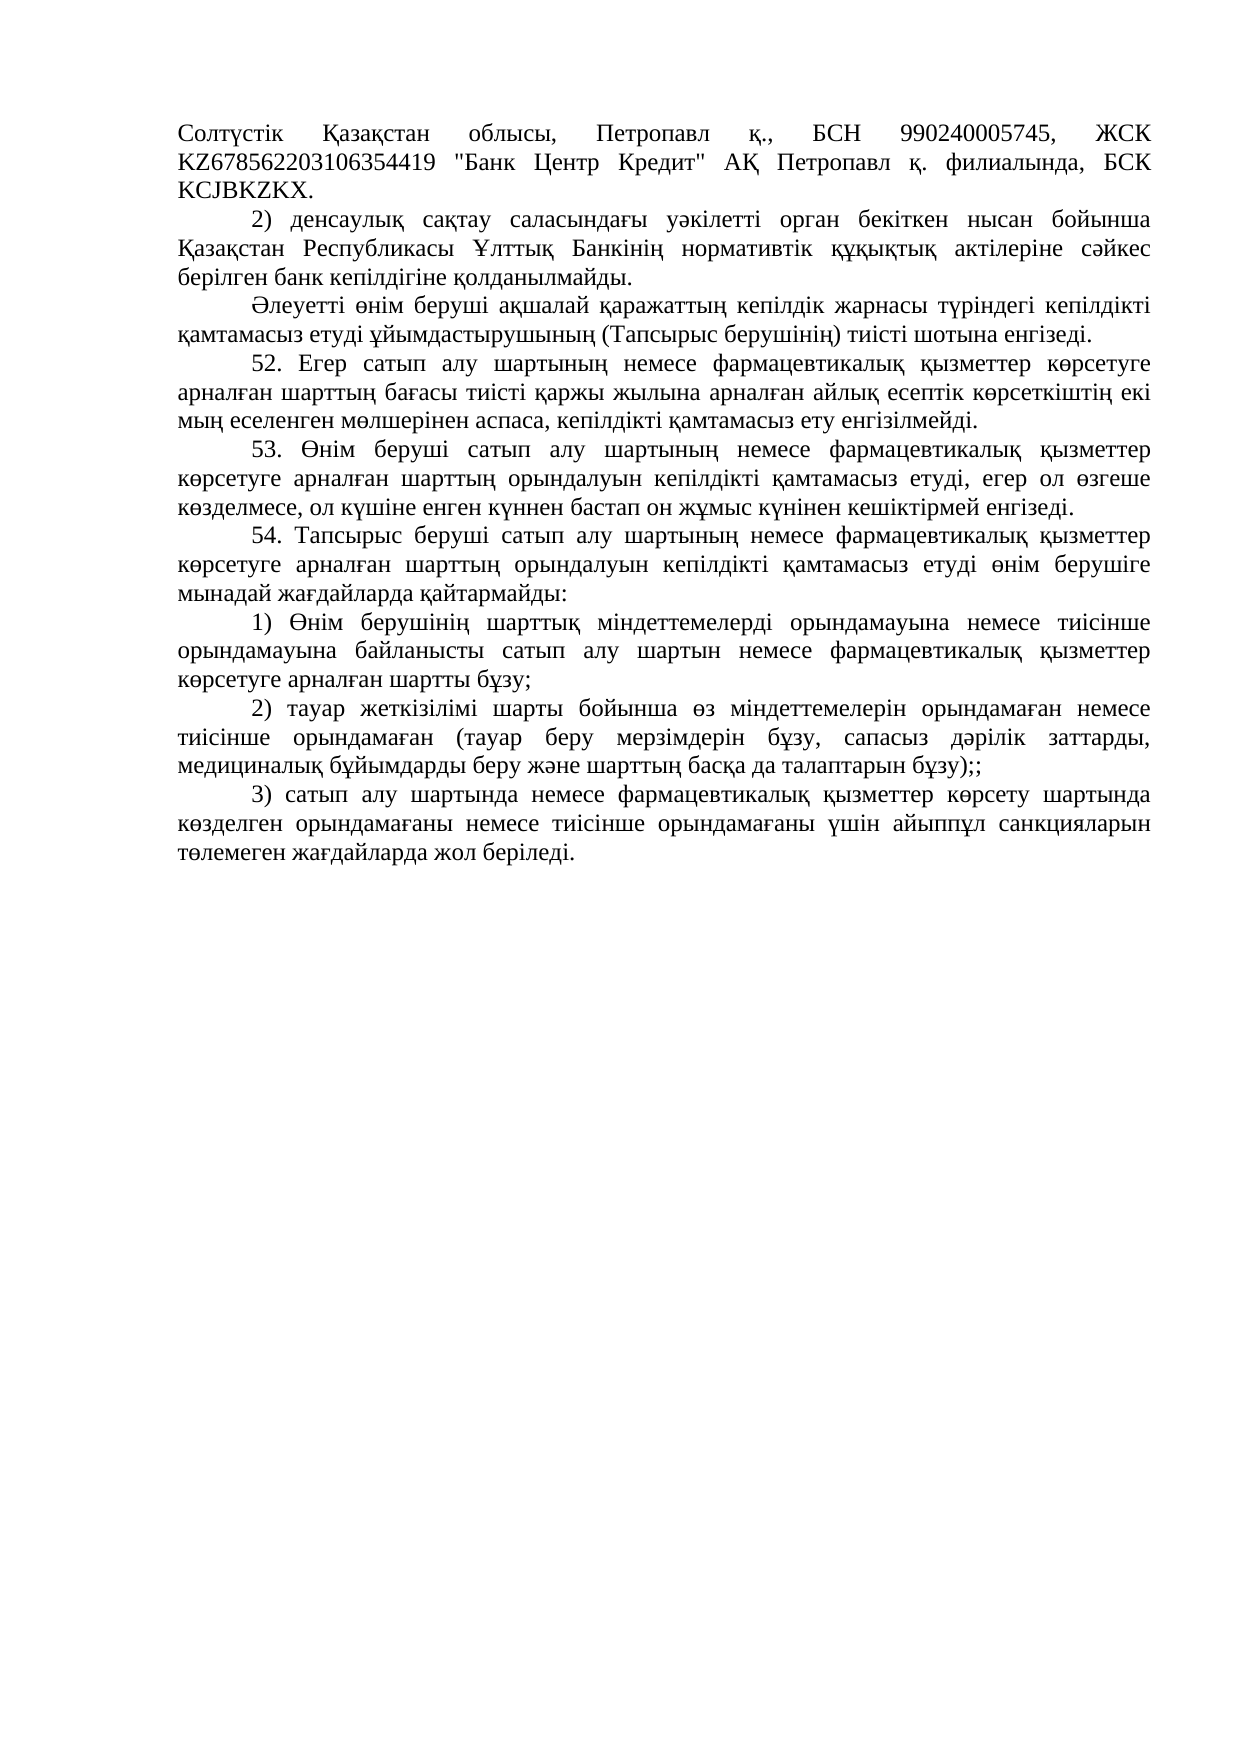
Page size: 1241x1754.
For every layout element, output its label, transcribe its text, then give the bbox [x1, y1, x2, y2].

text 52. Егер сатып алу шартының немесе фармацевтикалық қызметтер көрсетуге арналған шарттың бағасы тиісті қаржы жылына арналған айлық есептік көрсеткіштің екі мың еселенген мөлшерінен аспаса, кепілдікті қамтамасыз ету енгізілмейді. [177, 348, 1152, 434]
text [177, 118, 1152, 204]
text 54. Тапсырыс беруші сатып алу шартының немесе фармацевтикалық қызметтер көрсетуге арналған шарттың орындалуын кепілдікті қамтамасыз етуді өнім берушіге мынадай жағдайларда қайтармайды: [177, 521, 1152, 607]
text Әлеуетті өнім беруші ақшалай қаражаттың кепілдік жарнасы түріндегі кепілдікті қамтамасыз етуді ұйымдастырушының (Тапсырыс берушінің) тиісті шотына енгізеді. [177, 291, 1152, 348]
text 2) денсаулық сақтау саласындағы уәкілетті орган бекіткен нысан бойынша Қазақстан Республикасы Ұлттық Банкінің нормативтік құқықтық актілеріне сәйкес берілген банк кепілдігіне қолданылмайды. [177, 204, 1152, 291]
text 3) сатып алу шартында немесе фармацевтикалық қызметтер көрсету шартында көзделген орындамағаны немесе тиісінше орындамағаны үшін айыппұл санкцияларын төлемеген жағдайларда жол беріледі. [177, 779, 1152, 866]
text 2) тауар жеткізілімі шарты бойынша өз міндеттемелерін орындамаған немесе тиісінше орындамаған (тауар беру мерзімдерін бұзу, сапасыз дәрілік заттарды, медициналық бұйымдарды беру және шарттың басқа да талаптарын бұзу);; [177, 693, 1152, 779]
text 1) Өнім берушінің шарттық міндеттемелерді орындамауына немесе тиісінше орындамауына байланысты сатып алу шартын немесе фармацевтикалық қызметтер көрсетуге арналған шартты бұзу; [177, 607, 1152, 693]
text 53. Өнім беруші сатып алу шартының немесе фармацевтикалық қызметтер көрсетуге арналған шарттың орындалуын кепілдікті қамтамасыз етуді, егер ол өзгеше көзделмесе, ол күшіне енген күннен бастап он жұмыс күнінен кешіктірмей енгізеді. [177, 434, 1152, 521]
